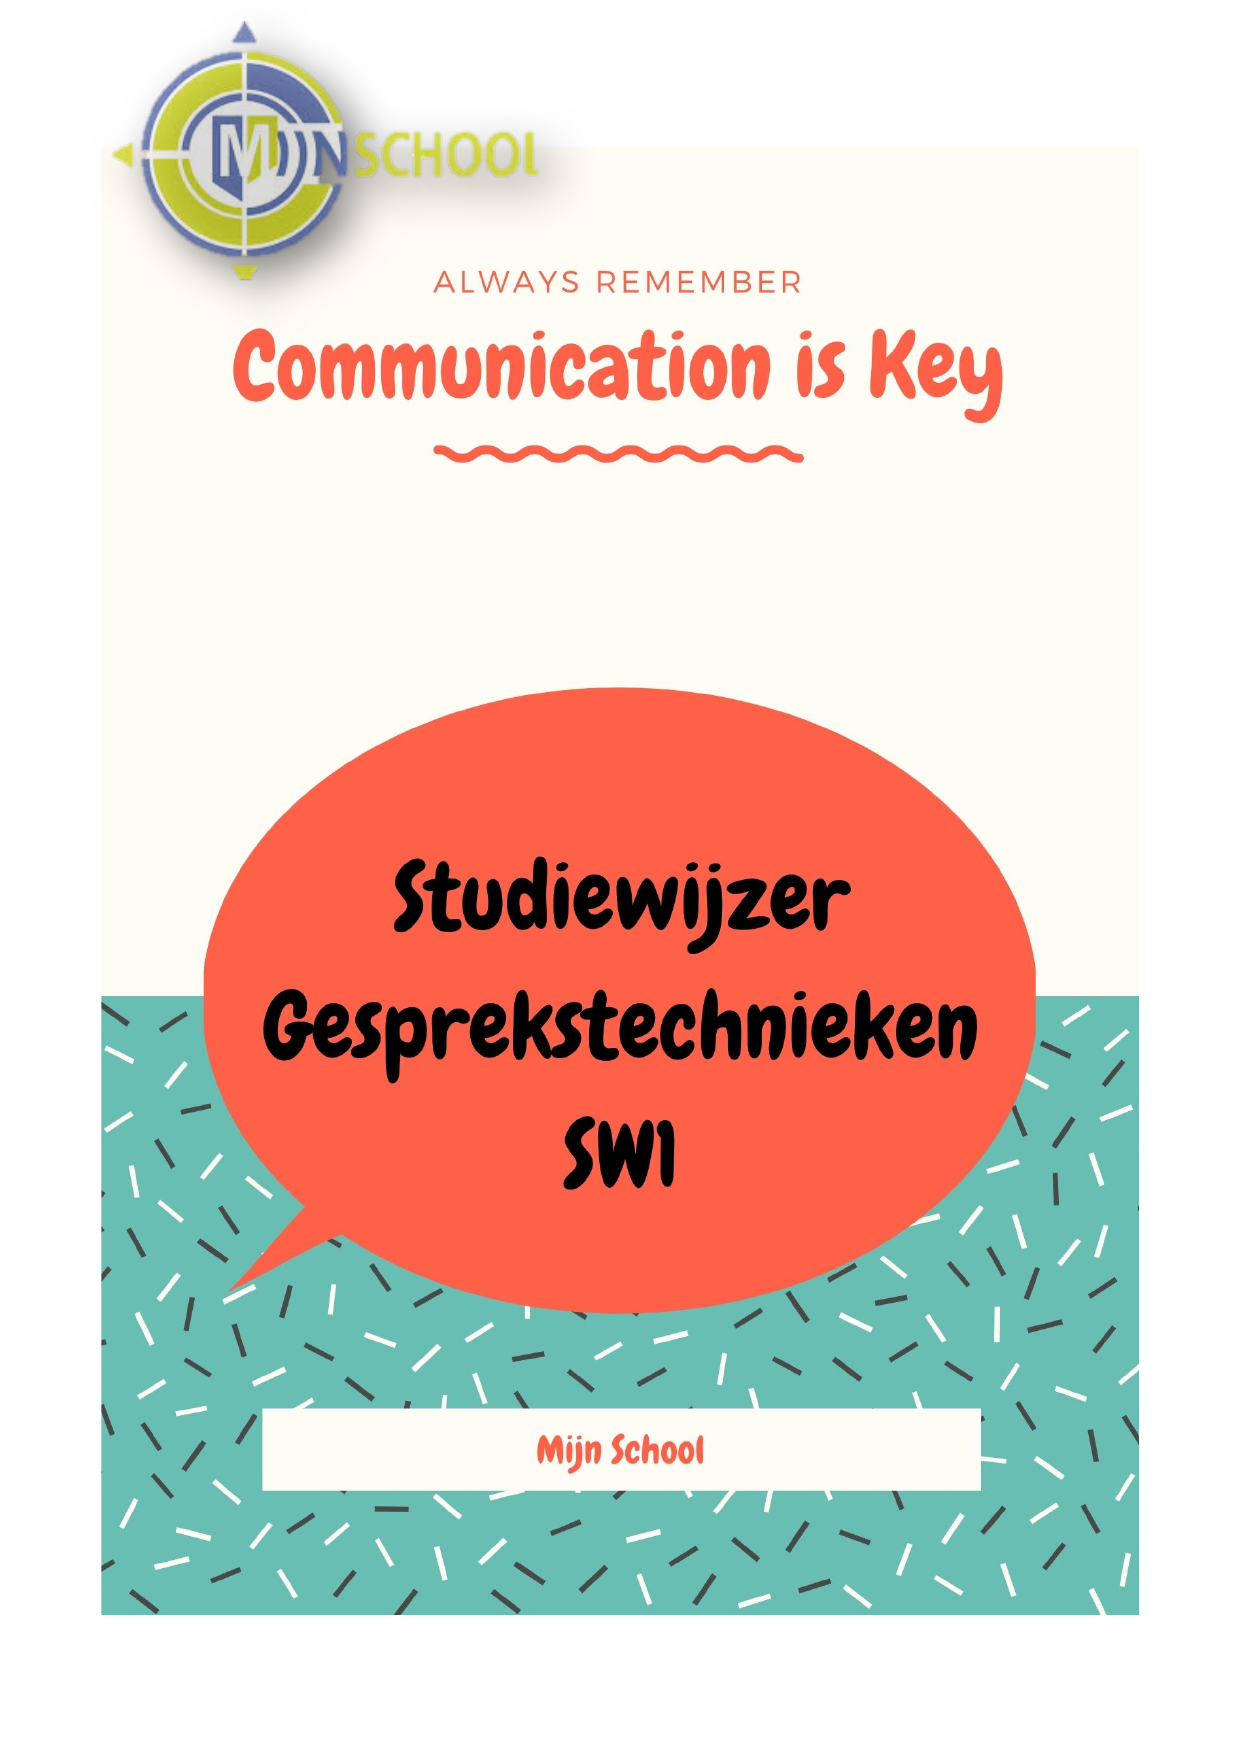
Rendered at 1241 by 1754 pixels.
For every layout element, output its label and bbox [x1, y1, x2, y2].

picture [101, 147, 1139, 1615]
